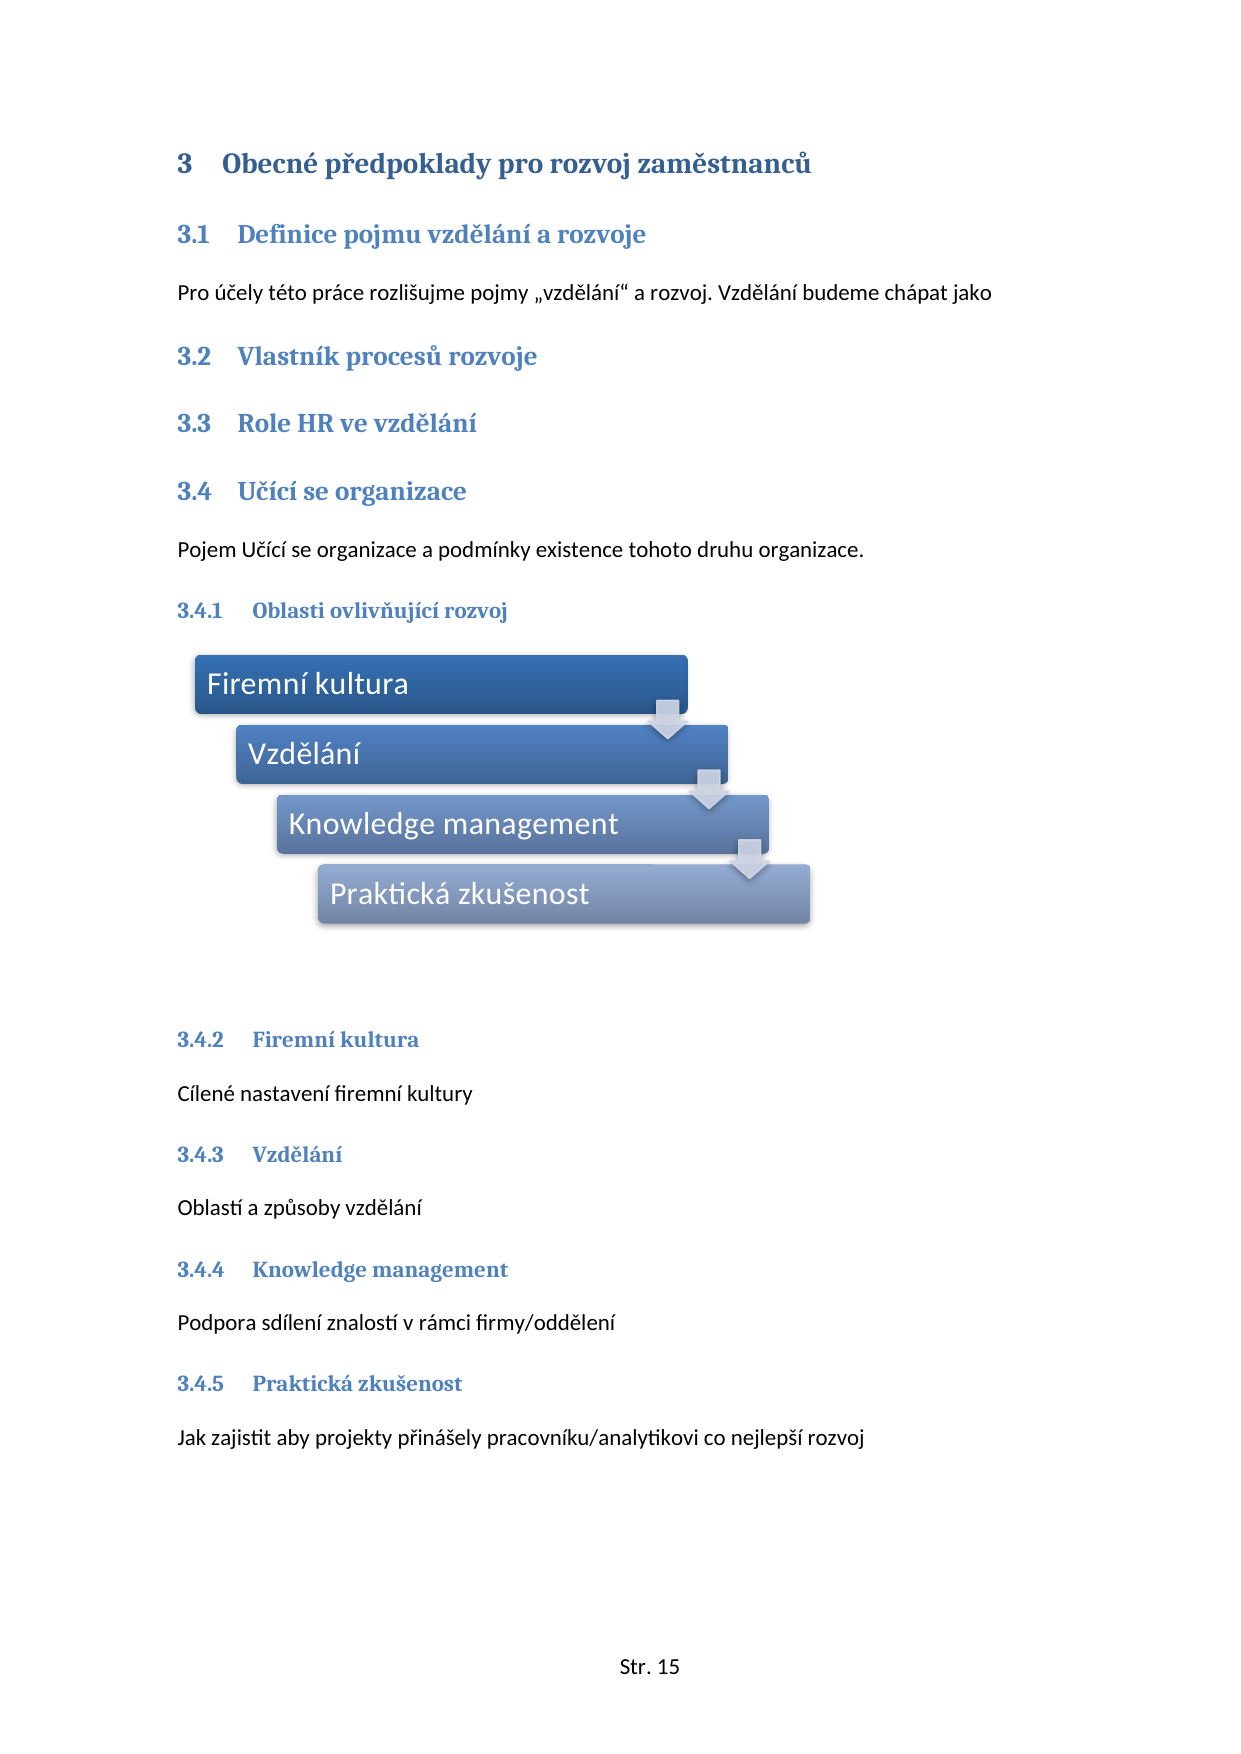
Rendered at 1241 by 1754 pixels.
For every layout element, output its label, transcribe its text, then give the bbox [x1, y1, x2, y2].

text Podpora sdílení znalostí v rámci firmy/oddělení [177, 1308, 1122, 1336]
subtitle Praktická zkušenost [177, 1371, 1122, 1397]
text Pojem Učící se organizace a podmínky existence tohoto druhu organizace. [177, 535, 1122, 563]
subtitle Vzdělání [177, 1142, 1122, 1168]
text Jak zajistit aby projekty přinášely pracovníku/analytikovi co nejlepší rozvoj [177, 1423, 1122, 1451]
subtitle Firemní kultura [177, 1027, 1122, 1053]
subtitle Role HR ve vzdělání [177, 408, 1122, 439]
subtitle Knowledge management [177, 1256, 1122, 1283]
subtitle Oblasti ovlivňující rozvoj [177, 598, 1122, 624]
subtitle Obecné předpoklady pro rozvoj zaměstnanců [177, 148, 1122, 181]
text Cílené nastavení firemní kultury [177, 1079, 1122, 1107]
subtitle Vlastník procesů rozvoje [177, 341, 1122, 372]
subtitle Učící se organizace [177, 476, 1122, 507]
text Oblastí a způsoby vzdělání [177, 1193, 1122, 1222]
subtitle Definice pojmu vzdělání a rozvoje [177, 219, 1122, 250]
text Pro účely této práce rozlišujme pojmy „vzdělání“ a rozvoj. Vzdělání budeme chápat jako [177, 278, 1122, 306]
